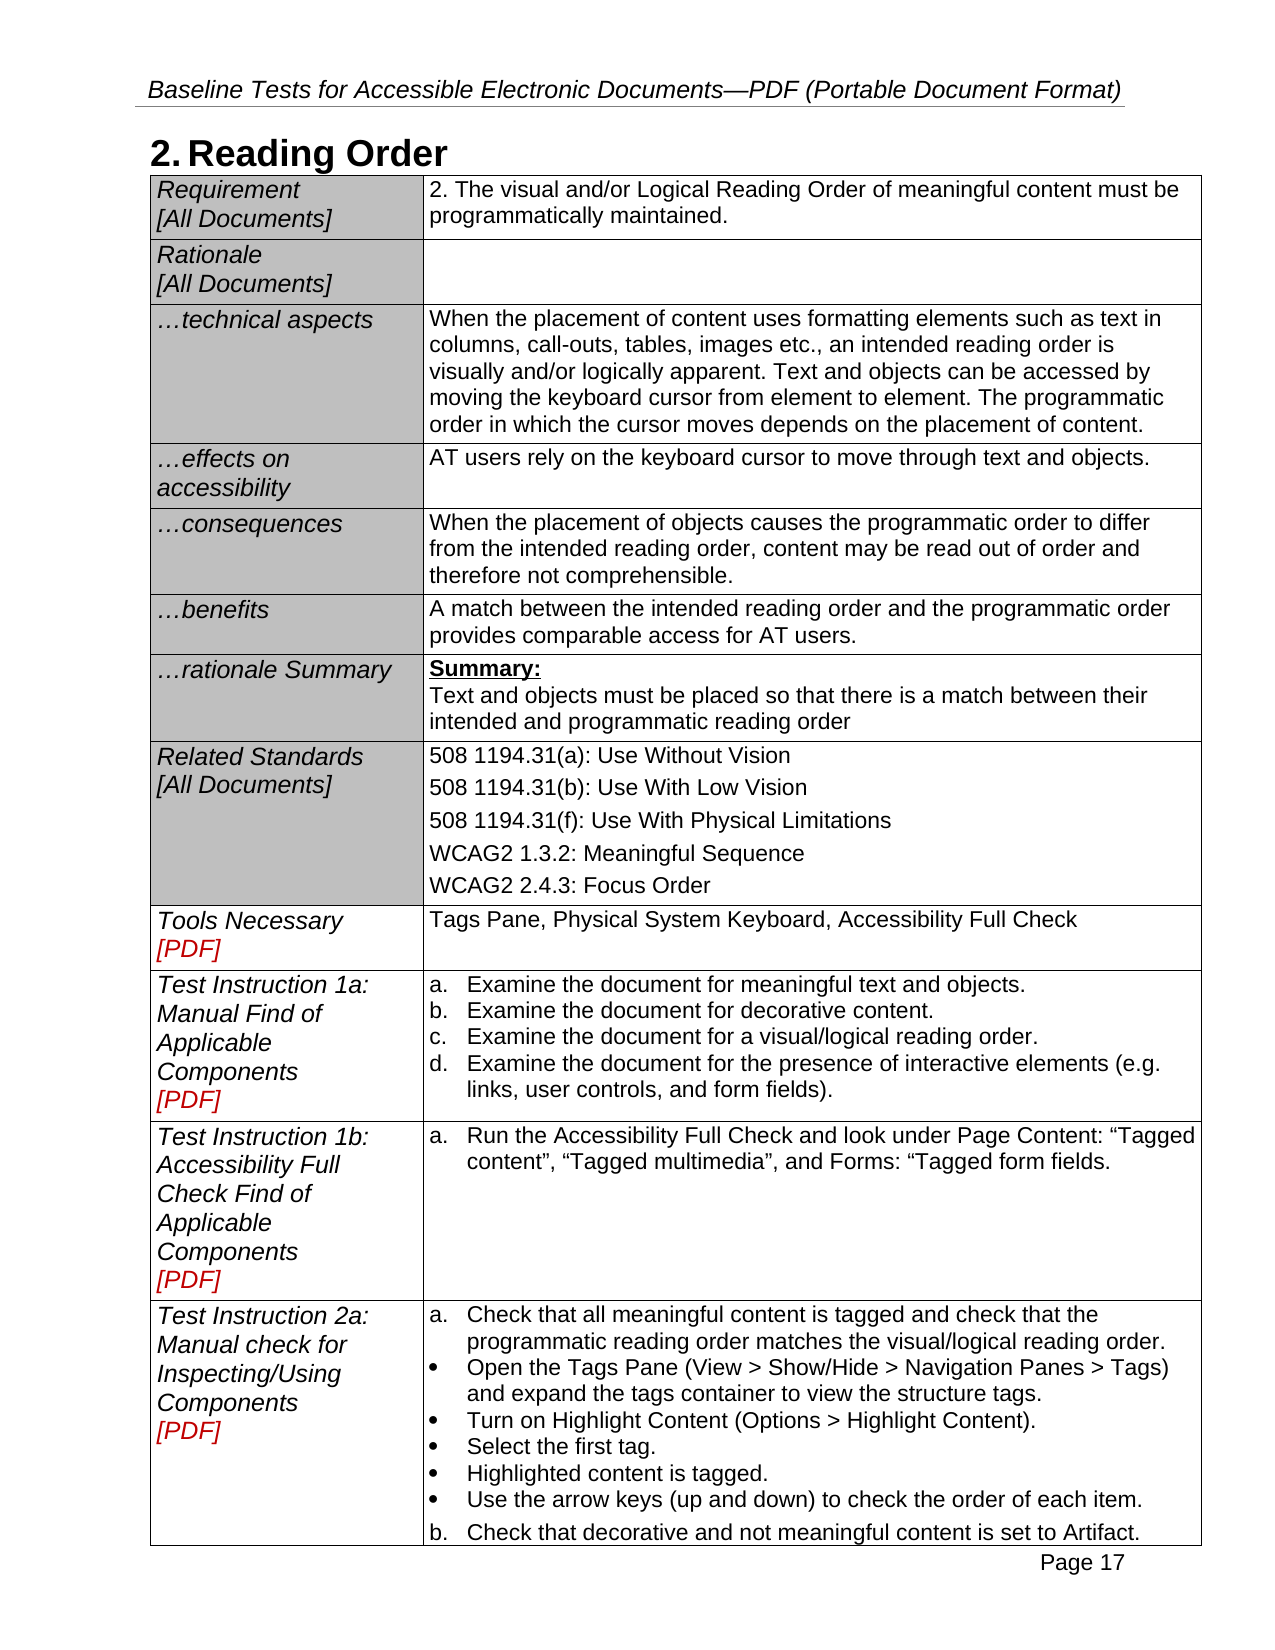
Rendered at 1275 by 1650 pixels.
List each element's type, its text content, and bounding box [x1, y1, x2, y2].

table_cell Summary: Text and objects must be placed so that there is a match between their intended and programmatic reading order [424, 655, 1201, 741]
table_cell Examine the document for meaningful text and objects. Examine the document for decorative content. Examine the document for a visual/logical reading order. Examine the document for the presence of interactive elements (e.g. links, user controls, and form fields). [424, 971, 1201, 1121]
table_cell …effects on accessibility [151, 444, 423, 508]
table_cell Related Standards [All Documents] [151, 742, 423, 905]
table_cell Tools Necessary [PDF] [151, 906, 423, 969]
table_cell Test Instruction 1a: Manual Find of Applicable Components [PDF] [151, 971, 423, 1121]
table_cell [151, 1301, 423, 1545]
table_cell Test Instruction 1b: Accessibility Full Check Find of Applicable Components [PDF] [151, 1122, 423, 1300]
table_cell Run the Accessibility Full Check and look under Page Content: “Tagged content”, “Tagged multimedia”, and Forms: “Tagged form fields. [424, 1122, 1201, 1300]
table_cell …rationale Summary [151, 655, 423, 741]
subtitle Reading Order [150, 131, 1125, 174]
table_cell 508 1194.31(a): Use Without Vision 508 1194.31(b): Use With Low Vision 508 1194.31(f): Use With Physical Limitations WCAG2 1.3.2: Meaningful Sequence WCAG2 2.4.3: Focus Order [424, 742, 1201, 905]
table_cell AT users rely on the keyboard cursor to move through text and objects. [424, 444, 1201, 508]
table_cell …consequences [151, 509, 423, 594]
table_header 2. The visual and/or Logical Reading Order of meaningful content must be programmatically maintained. [424, 176, 1201, 239]
table_cell A match between the intended reading order and the programmatic order provides comparable access for AT users. [424, 595, 1201, 654]
table_cell …technical aspects [151, 305, 423, 443]
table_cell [424, 1301, 1201, 1545]
table_header Requirement [All Documents] [151, 176, 423, 239]
table_cell When the placement of objects causes the programmatic order to differ from the intended reading order, content may be read out of order and therefore not comprehensible. [424, 509, 1201, 594]
table_cell When the placement of content uses formatting elements such as text in columns, call-outs, tables, images etc., an intended reading order is visually and/or logically apparent. Text and objects can be accessed by moving the keyboard cursor from element to element. The programmatic order in which the cursor moves depends on the placement of content. [424, 305, 1201, 443]
table_cell [424, 240, 1201, 304]
table_cell …benefits [151, 595, 423, 654]
table_cell Tags Pane, Physical System Keyboard, Accessibility Full Check [424, 906, 1201, 969]
table_cell Rationale [All Documents] [151, 240, 423, 304]
